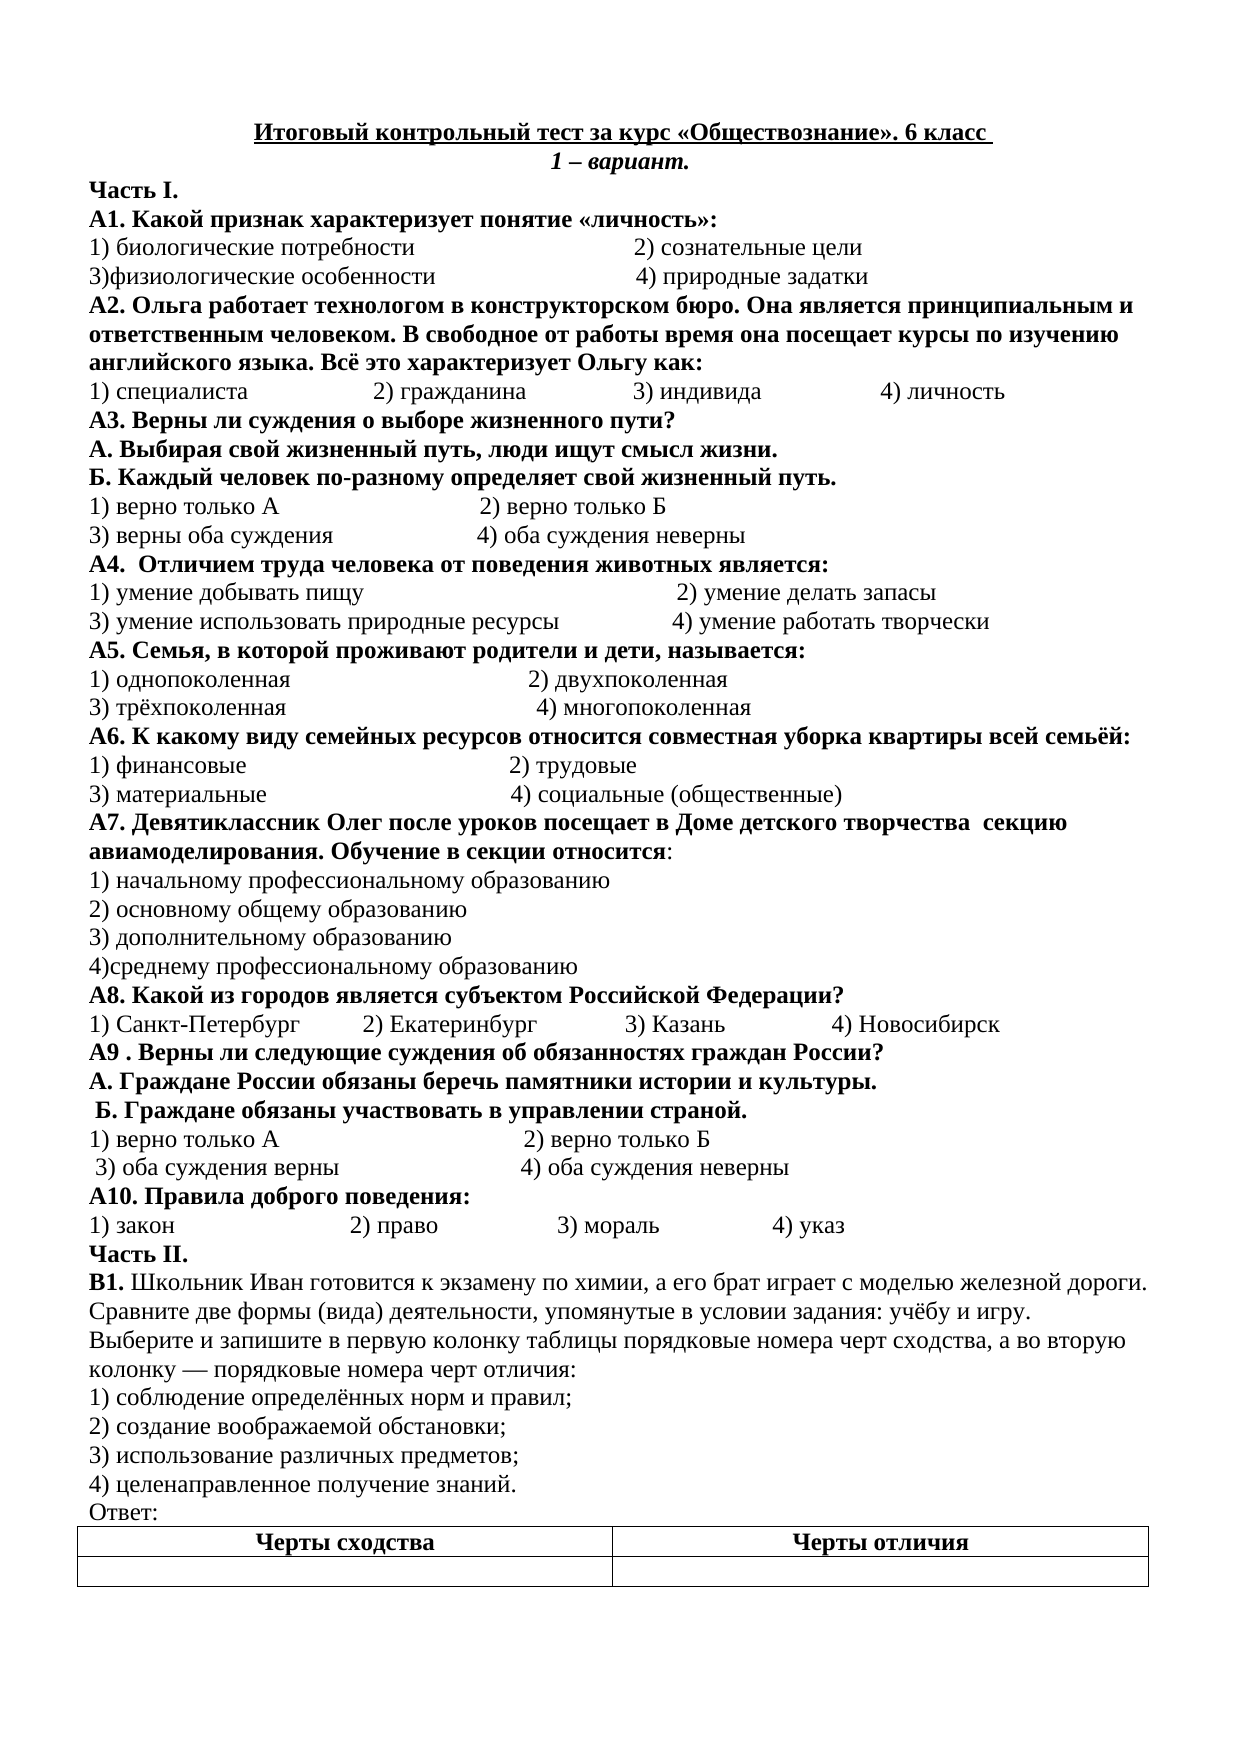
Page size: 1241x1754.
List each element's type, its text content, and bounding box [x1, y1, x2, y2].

text Выберите и запишите в первую колонку таблицы порядковые номера черт сходства, а во вторую колонку — порядковые номера черт отличия: [89, 1325, 1152, 1382]
text 1 – вариант. [89, 146, 1152, 175]
text 1) однопоколенная 2) двухпоколенная [89, 664, 1152, 692]
text 3) верны оба суждения 4) оба суждения неверны [89, 520, 1152, 549]
text 1) специалиста 2) гражданина 3) индивида 4) личность [89, 376, 1152, 405]
text А8. Какой из городов является субъектом Российской Федерации? [89, 980, 1152, 1009]
text А9 . Верны ли следующие суждения об обязанностях граждан России? [89, 1037, 1152, 1066]
text А7. Девятиклассник Олег после уроков посещает в Доме детского творчества секцию авиамоделирования. Обучение в секции относится: [89, 807, 1152, 865]
text Часть II. [89, 1239, 1152, 1267]
text 1) биологические потребности 2) сознательные цели [89, 232, 1152, 261]
text 1) соблюдение определённых норм и правил; [89, 1382, 1152, 1411]
text Часть I. [89, 175, 1152, 204]
text Итоговый контрольный тест за курс «Обществознание». 6 класс [89, 117, 1152, 146]
text 4)среднему профессиональному образованию [89, 951, 1152, 980]
text В1. Школьник Иван готовится к экзамену по химии, а его брат играет с моделью железной дороги. Сравните две формы (вида) деятельности, упомянутые в условии задания: учёбу и игру. [89, 1267, 1152, 1325]
table_header Черты отличия [613, 1527, 1148, 1556]
table_cell [78, 1557, 612, 1586]
text А. Выбирая свой жизненный путь, люди ищут смысл жизни. [89, 434, 1152, 462]
text 4) целенаправленное получение знаний. [89, 1469, 1152, 1497]
text 1) умение добывать пищу 2) умение делать запасы [89, 577, 1152, 606]
text 1) начальному профессиональному образованию [89, 865, 1152, 894]
text А2. Ольга работает технологом в конструкторском бюро. Она является принципиальным и ответственным человеком. В свободное от работы время она посещает курсы по изучению английского языка. Всё это характеризует Ольгу как: [89, 290, 1152, 376]
text А10. Правила доброго поведения: [89, 1181, 1152, 1210]
table_cell [613, 1557, 1148, 1586]
text Ответ: [89, 1497, 1152, 1526]
text 1) финансовые 2) трудовые [89, 750, 1152, 779]
text А1. Какой признак характеризует понятие «личность»: [89, 204, 1152, 232]
text 1) закон 2) право 3) мораль 4) указ [89, 1210, 1152, 1239]
text 3)физиологические особенности 4) природные задатки [89, 261, 1152, 290]
table_header Черты сходства [78, 1527, 612, 1556]
text А4. Отличием труда человека от поведения животных является: [89, 549, 1152, 577]
text А5. Семья, в которой проживают родители и дети, называется: [89, 635, 1152, 664]
text 3) дополнительному образованию [89, 922, 1152, 951]
text 3) умение использовать природные ресурсы 4) умение работать творчески [89, 606, 1152, 635]
text 3) трёхпоколенная 4) многопоколенная [89, 692, 1152, 721]
text А. Граждане России обязаны беречь памятники истории и культуры. [89, 1066, 1152, 1095]
text 3) материальные 4) социальные (общественные) [89, 779, 1152, 807]
text 2) основному общему образованию [89, 894, 1152, 922]
text 1) Санкт-Петербург 2) Екатеринбург 3) Казань 4) Новосибирск [89, 1009, 1152, 1037]
text 1) верно только А 2) верно только Б [89, 491, 1152, 520]
text А6. К какому виду семейных ресурсов относится совместная уборка квартиры всей семьёй: [89, 721, 1152, 750]
text Б. Каждый человек по-разному определяет свой жизненный путь. [89, 462, 1152, 491]
text Б. Граждане обязаны участвовать в управлении страной. [89, 1095, 1152, 1124]
text 2) создание воображаемой обстановки; [89, 1411, 1152, 1440]
text 3) использование различных предметов; [89, 1440, 1152, 1469]
text 1) верно только А 2) верно только Б [89, 1124, 1152, 1152]
text А3. Верны ли суждения о выборе жизненного пути? [89, 405, 1152, 434]
text 3) оба суждения верны 4) оба суждения неверны [89, 1152, 1152, 1181]
